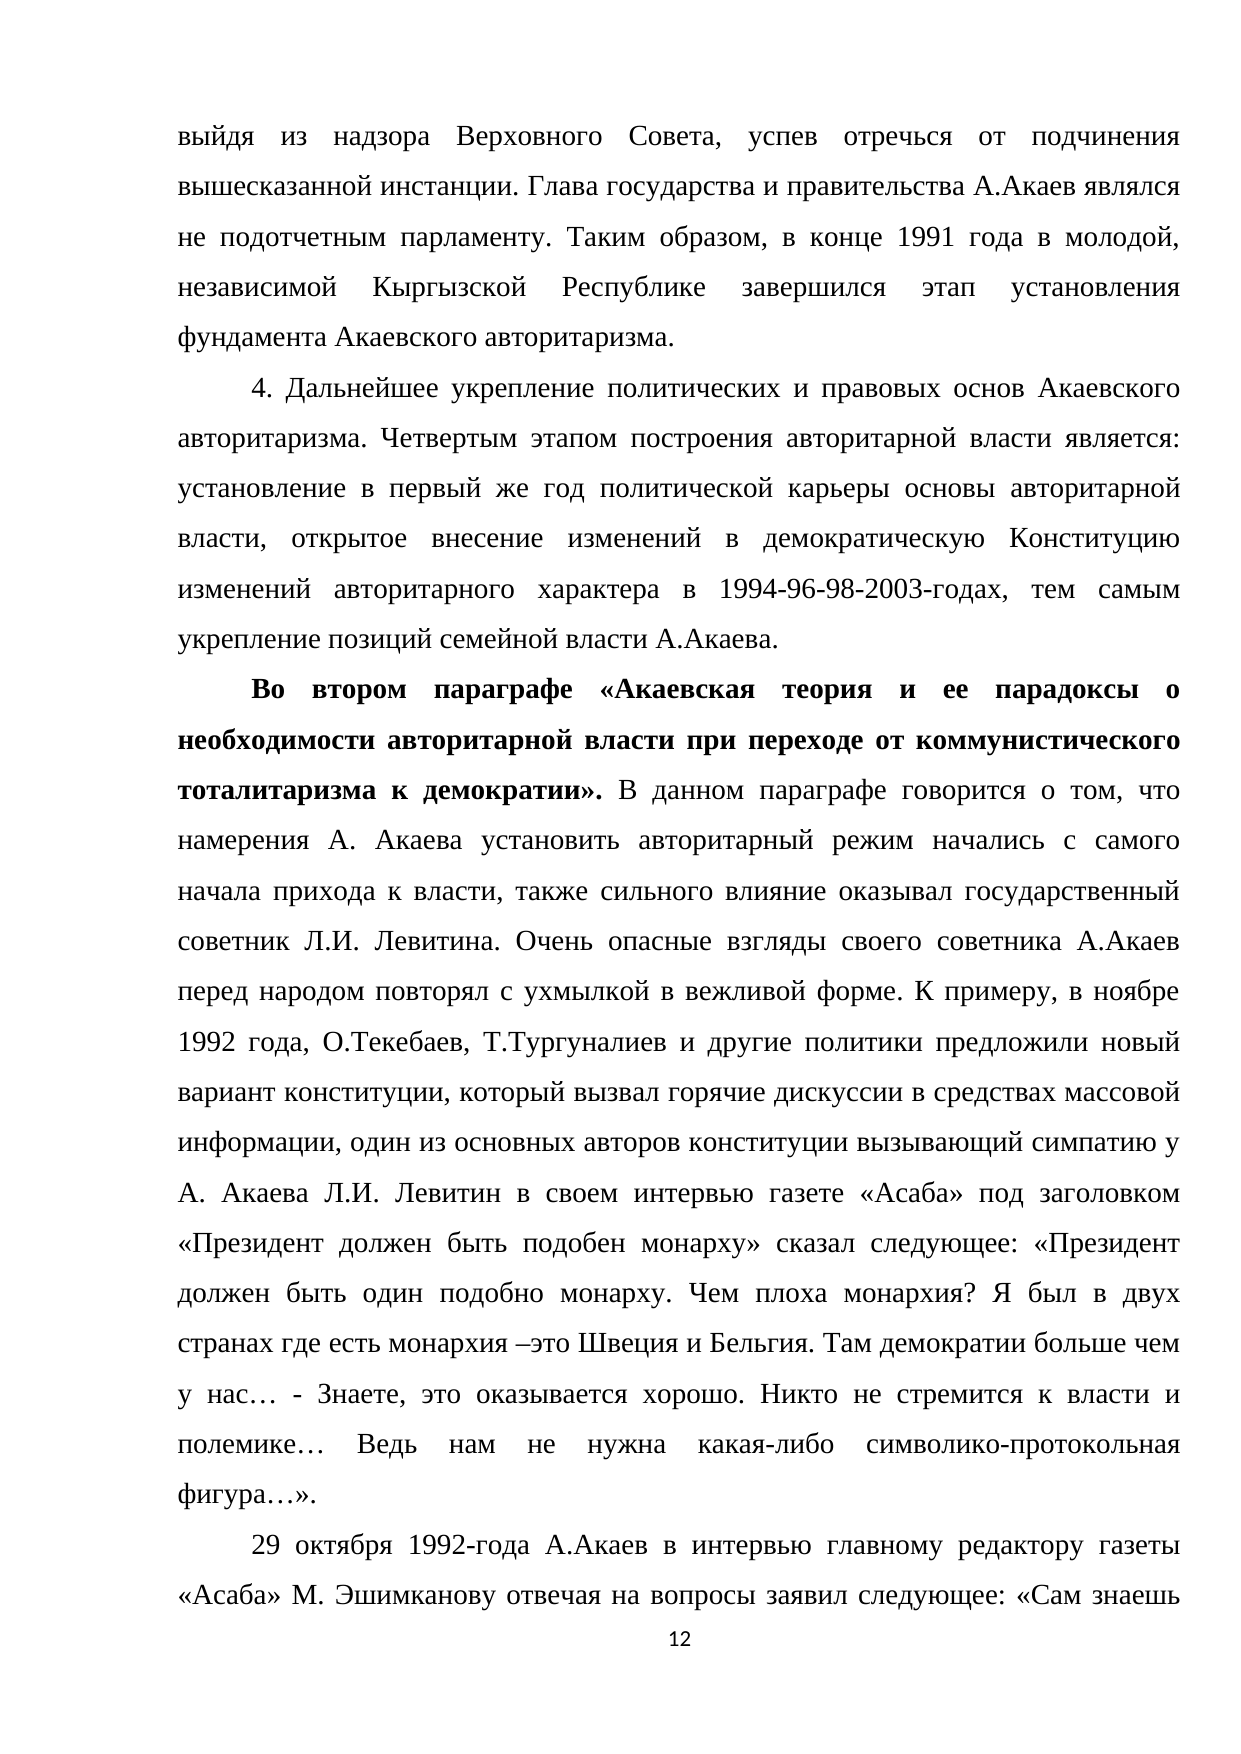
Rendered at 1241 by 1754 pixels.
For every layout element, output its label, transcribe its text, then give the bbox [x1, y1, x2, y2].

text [177, 118, 1181, 353]
text 4. Дальнейшее укрепление политических и правовых основ Акаевского авторитаризма. Четвертым этапом построения авторитарной власти является: установление в первый же год политической карьеры основы авторитарной власти, открытое внесение изменений в демократическую Конституцию изменений авторитарного характера в 1994-96-98-2003-годах, тем самым укрепление позиций семейной власти А.Акаева. [177, 370, 1181, 655]
text Во втором параграфе «Акаевская теория и ее парадоксы о необходимости авторитарной власти при переходе от коммунистического тоталитаризма к демократии». В данном параграфе говорится о том, что намерения А. Акаева установить авторитарный режим начались с самого начала прихода к власти, также сильного влияние оказывал государственный советник Л.И. Левитина. Очень опасные взгляды своего советника А.Акаев перед народом повторял с ухмылкой в вежливой форме. К примеру, в ноябре 1992 года, О.Текебаев, Т.Тургуналиев и другие политики предложили новый вариант конституции, который вызвал горячие дискуссии в средствах массовой информации, один из основных авторов конституции вызывающий симпатию у А. Акаева Л.И. Левитин в своем интервью газете «Асаба» под заголовком «Президент должен быть подобен монарху» сказал следующее: «Президент должен быть один подобно монарху. Чем плоха монархия? Я был в двух странах где есть монархия –это Швеция и Бельгия. Там демократии больше чем у нас… - Знаете, это оказывается хорошо. Никто не стремится к власти и полемике… Ведь нам не нужна какая-либо символико-протокольная фигура…». [177, 672, 1181, 1510]
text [177, 1527, 1181, 1611]
